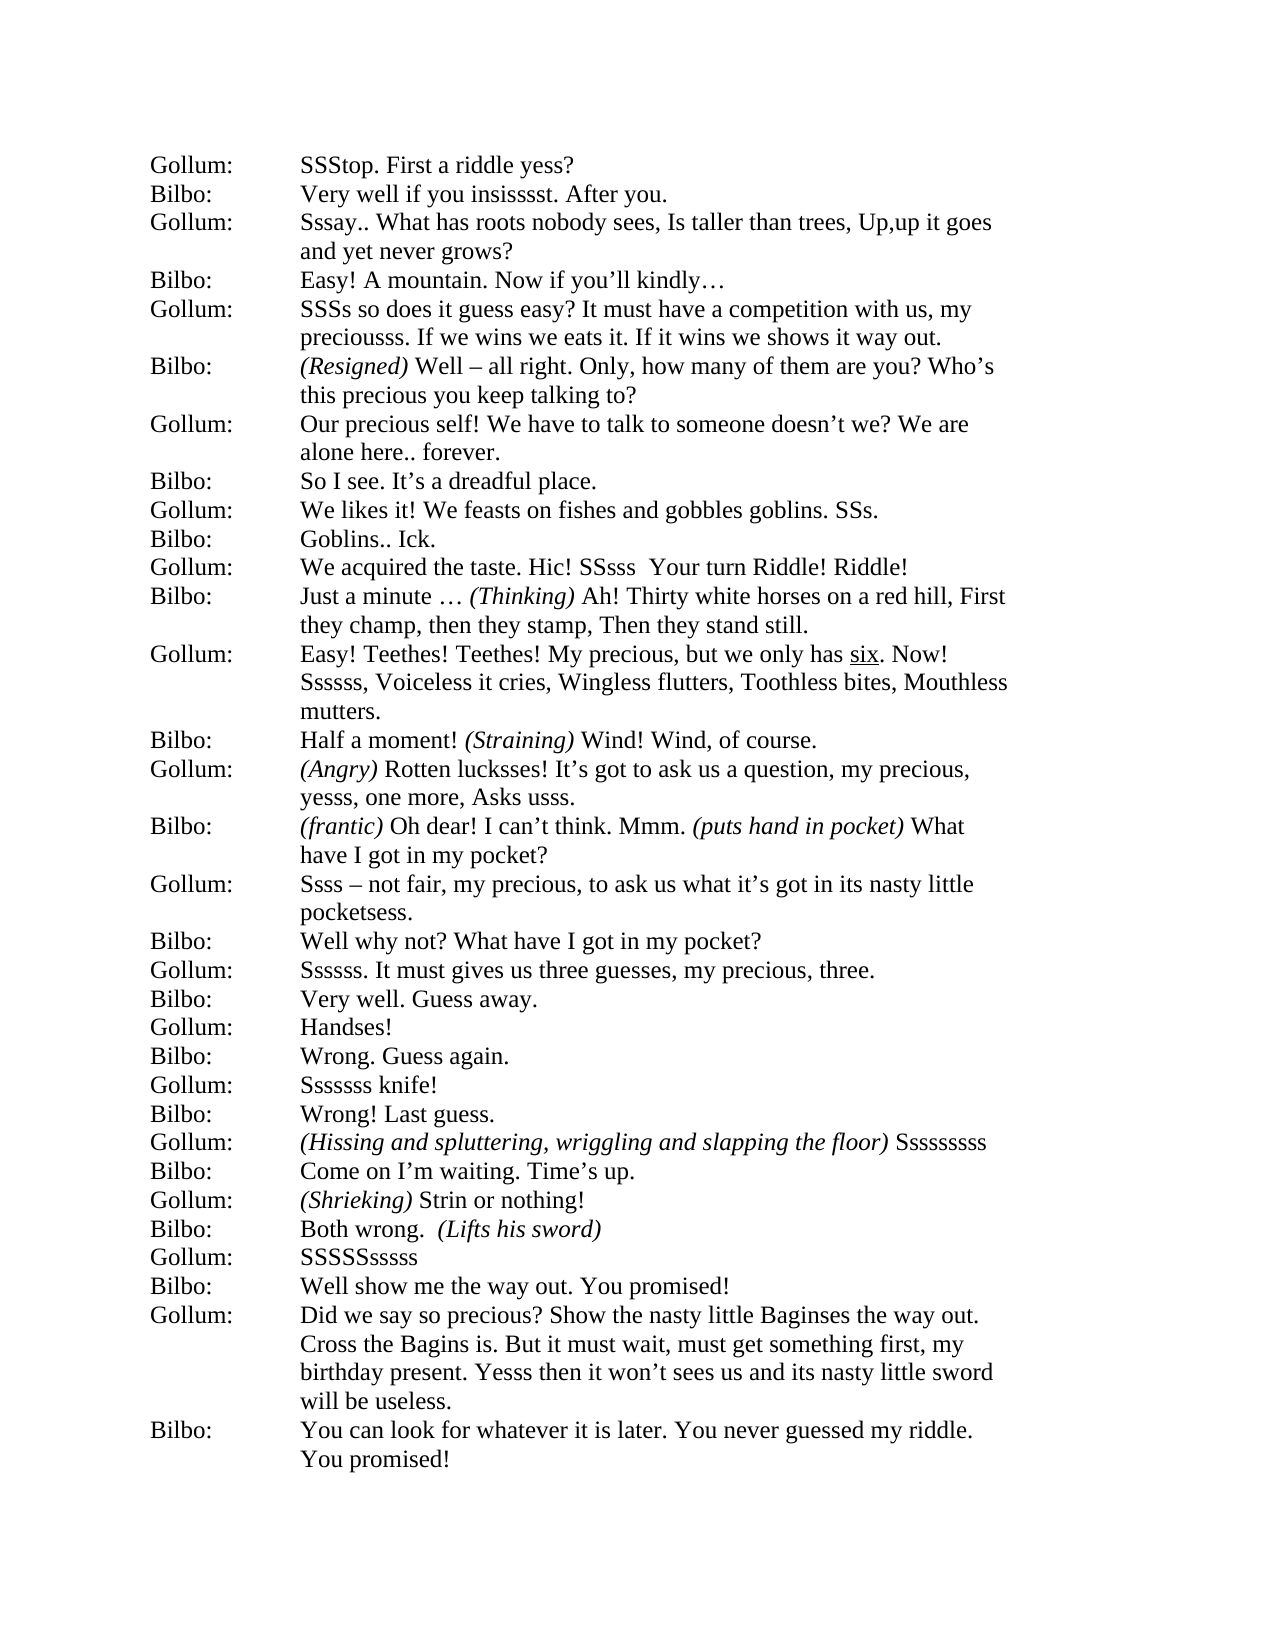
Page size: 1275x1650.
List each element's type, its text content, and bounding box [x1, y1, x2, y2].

text this precious you keep talking to? [225, 380, 1125, 409]
text Gollum: (Hissing and spluttering, wriggling and slapping the floor) Sssssssss [150, 1127, 1125, 1156]
text Bilbo: Very well if you insisssst. After you. [150, 179, 1125, 207]
text Bilbo: So I see. It’s a dreadful place. [150, 466, 1125, 495]
text yesss, one more, Asks usss. [225, 782, 1125, 811]
text Gollum: (Angry) Rotten lucksses! It’s got to ask us a question, my precious, [150, 754, 1125, 782]
text Gollum: Sssay.. What has roots nobody sees, Is taller than trees, Up,up it goes [150, 207, 1125, 236]
text Bilbo: Wrong. Guess again. [150, 1041, 1125, 1070]
text Bilbo: Very well. Guess away. [150, 984, 1125, 1012]
text Bilbo: Wrong! Last guess. [150, 1099, 1125, 1127]
text Bilbo: Half a moment! (Straining) Wind! Wind, of course. [150, 725, 1125, 754]
text Bilbo: Come on I’m waiting. Time’s up. [150, 1156, 1125, 1185]
text Gollum: Ssss – not fair, my precious, to ask us what it’s got in its nasty little [150, 869, 1125, 897]
text and yet never grows? [225, 236, 1125, 265]
text have I got in my pocket? [225, 840, 1125, 869]
text Bilbo: Easy! A mountain. Now if you’ll kindly… [150, 265, 1125, 294]
text Gollum: SSStop. First a riddle yess? [150, 150, 1125, 179]
text Ssssss, Voiceless it cries, Wingless flutters, Toothless bites, Mouthless [225, 667, 1125, 696]
text Gollum: Our precious self! We have to talk to someone doesn’t we? We are [150, 409, 1125, 437]
text Bilbo: Well why not? What have I got in my pocket? [150, 926, 1125, 955]
text Gollum: Handses! [150, 1012, 1125, 1041]
text Bilbo: Just a minute … (Thinking) Ah! Thirty white horses on a red hill, First [150, 581, 1125, 610]
text Gollum: Easy! Teethes! Teethes! My precious, but we only has six. Now! [150, 639, 1125, 667]
text birthday present. Yesss then it won’t sees us and its nasty little sword [225, 1357, 1125, 1386]
text Gollum: Ssssss. It must gives us three guesses, my precious, three. [150, 955, 1125, 984]
text Bilbo: Goblins.. Ick. [150, 524, 1125, 552]
text Cross the Bagins is. But it must wait, must get something first, my [225, 1329, 1125, 1357]
text You promised! [225, 1444, 1125, 1472]
text Bilbo: (Resigned) Well – all right. Only, how many of them are you? Who’s [150, 351, 1125, 380]
text alone here.. forever. [225, 437, 1125, 466]
text mutters. [300, 696, 1125, 725]
text preciousss. If we wins we eats it. If it wins we shows it way out. [225, 322, 1125, 351]
text Bilbo: Both wrong. (Lifts his sword) [150, 1214, 1125, 1242]
text Bilbo: You can look for whatever it is later. You never guessed my riddle. [150, 1415, 1125, 1444]
text Gollum: We acquired the taste. Hic! SSsss Your turn Riddle! Riddle! [150, 552, 1125, 581]
text will be useless. [225, 1386, 1125, 1415]
text Gollum: Sssssss knife! [150, 1070, 1125, 1099]
text Gollum: SSSs so does it guess easy? It must have a competition with us, my [150, 294, 1125, 322]
text Gollum: Did we say so precious? Show the nasty little Baginses the way out. [150, 1300, 1125, 1329]
text Gollum: We likes it! We feasts on fishes and gobbles goblins. SSs. [150, 495, 1125, 524]
text they champ, then they stamp, Then they stand still. [225, 610, 1125, 639]
text Bilbo: Well show me the way out. You promised! [150, 1271, 1125, 1300]
text Bilbo: (frantic) Oh dear! I can’t think. Mmm. (puts hand in pocket) What [150, 811, 1125, 840]
text Gollum: (Shrieking) Strin or nothing! [150, 1185, 1125, 1214]
text Gollum: SSSSSsssss [150, 1242, 1125, 1271]
text pocketsess. [225, 897, 1125, 926]
